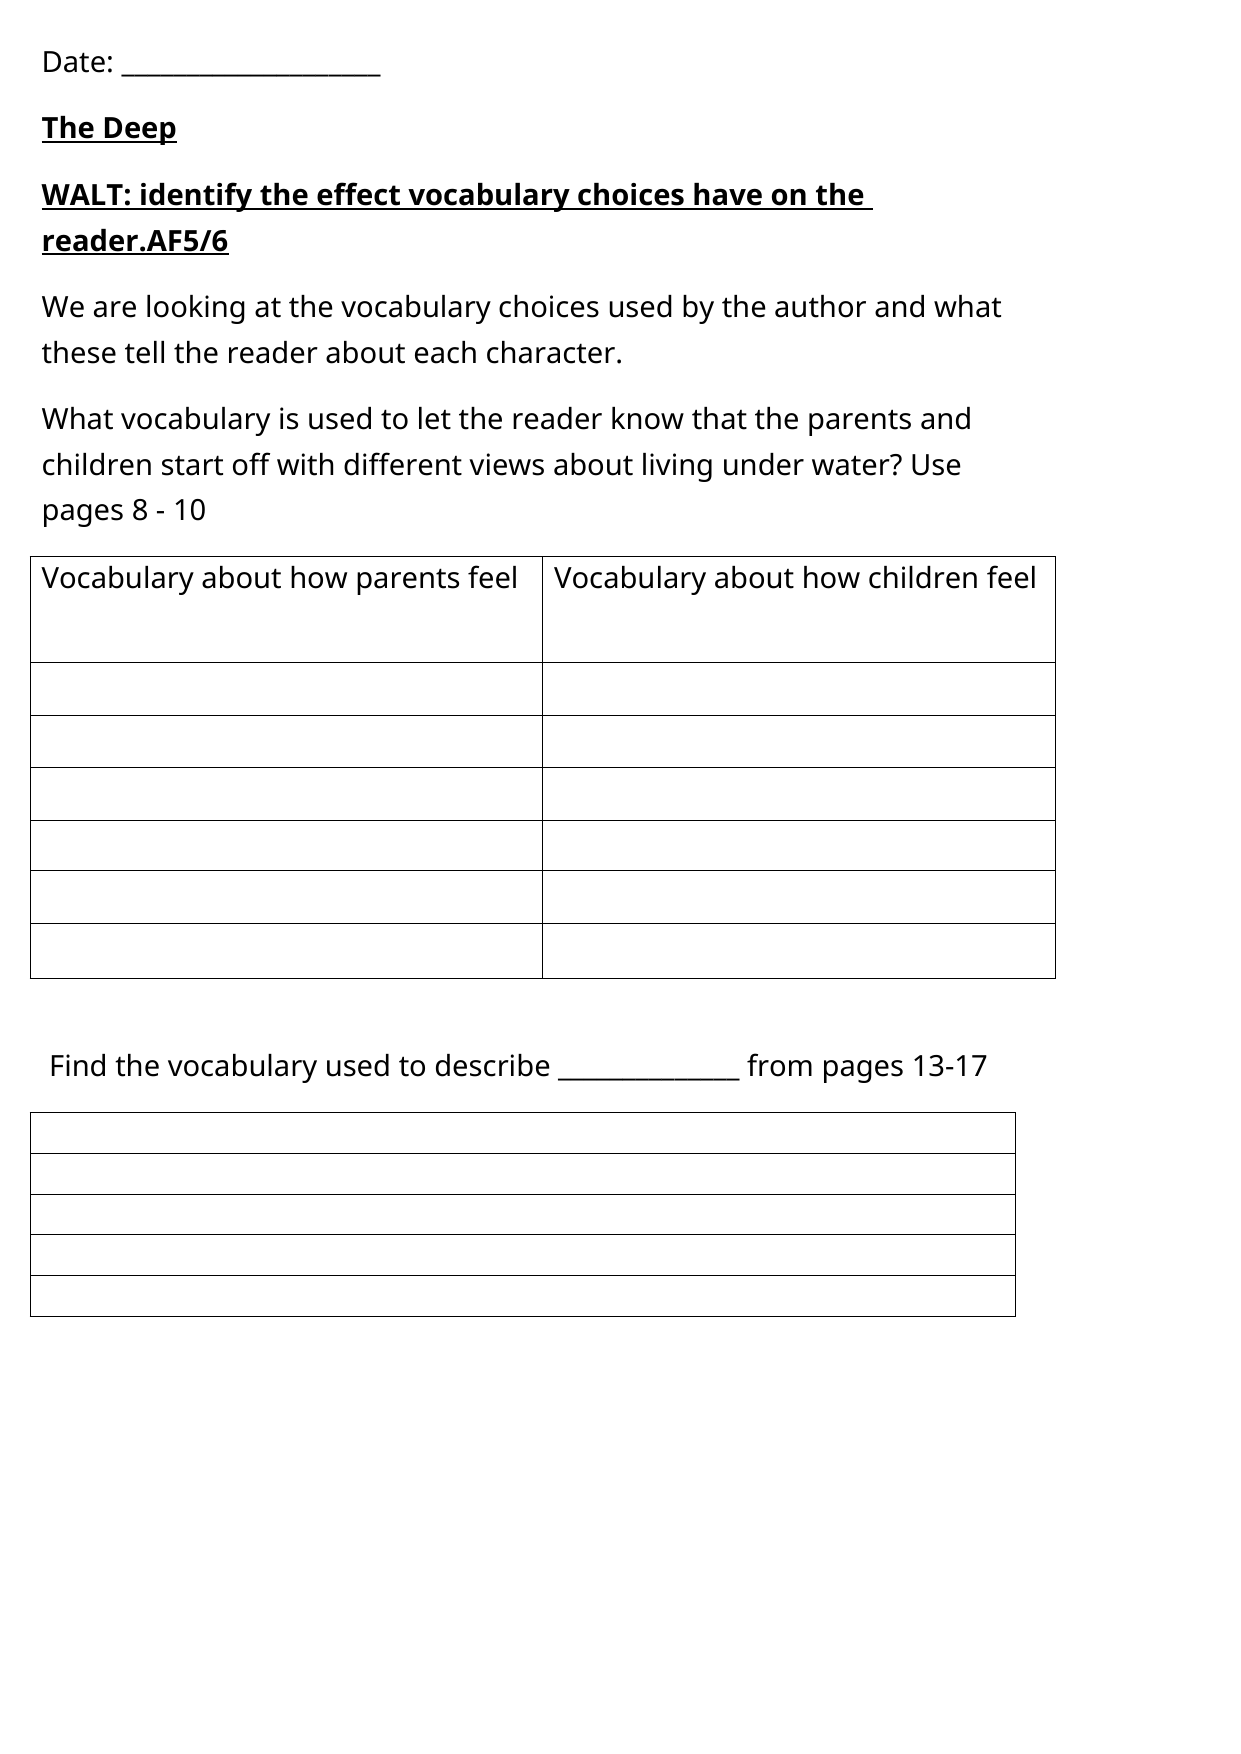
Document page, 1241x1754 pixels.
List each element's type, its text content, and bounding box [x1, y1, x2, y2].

table_cell [31, 924, 542, 978]
table_cell [31, 871, 542, 923]
table_cell [31, 716, 542, 767]
table_cell [31, 1235, 1015, 1275]
text WALT: identify the effect vocabulary choices have on the reader.AF5/6 [41, 174, 1004, 259]
table_cell [543, 768, 1055, 820]
table_cell [31, 1195, 1015, 1234]
table_cell [543, 663, 1055, 714]
table_cell [31, 821, 542, 870]
text We are looking at the vocabulary choices used by the author and what these tell the reader about each character. [41, 286, 1004, 372]
table_cell [543, 716, 1055, 767]
table_cell [31, 663, 542, 714]
table_cell [543, 871, 1055, 923]
text The Deep [41, 108, 1004, 147]
text Find the vocabulary used to describe ______________ from pages 13-17 [41, 1046, 1004, 1085]
table_header Vocabulary about how children feel [543, 557, 1055, 662]
text What vocabulary is used to let the reader know that the parents and children start off with different views about living under water? Use pages 8 - 10 [41, 398, 1004, 529]
table_cell [31, 1276, 1015, 1316]
text Date: ____________________ [41, 41, 1004, 81]
table_cell [31, 1154, 1015, 1194]
table_cell [31, 768, 542, 820]
table_header Vocabulary about how parents feel [31, 557, 542, 662]
table_header [31, 1113, 1015, 1153]
table_cell [543, 821, 1055, 870]
table_cell [543, 924, 1055, 978]
